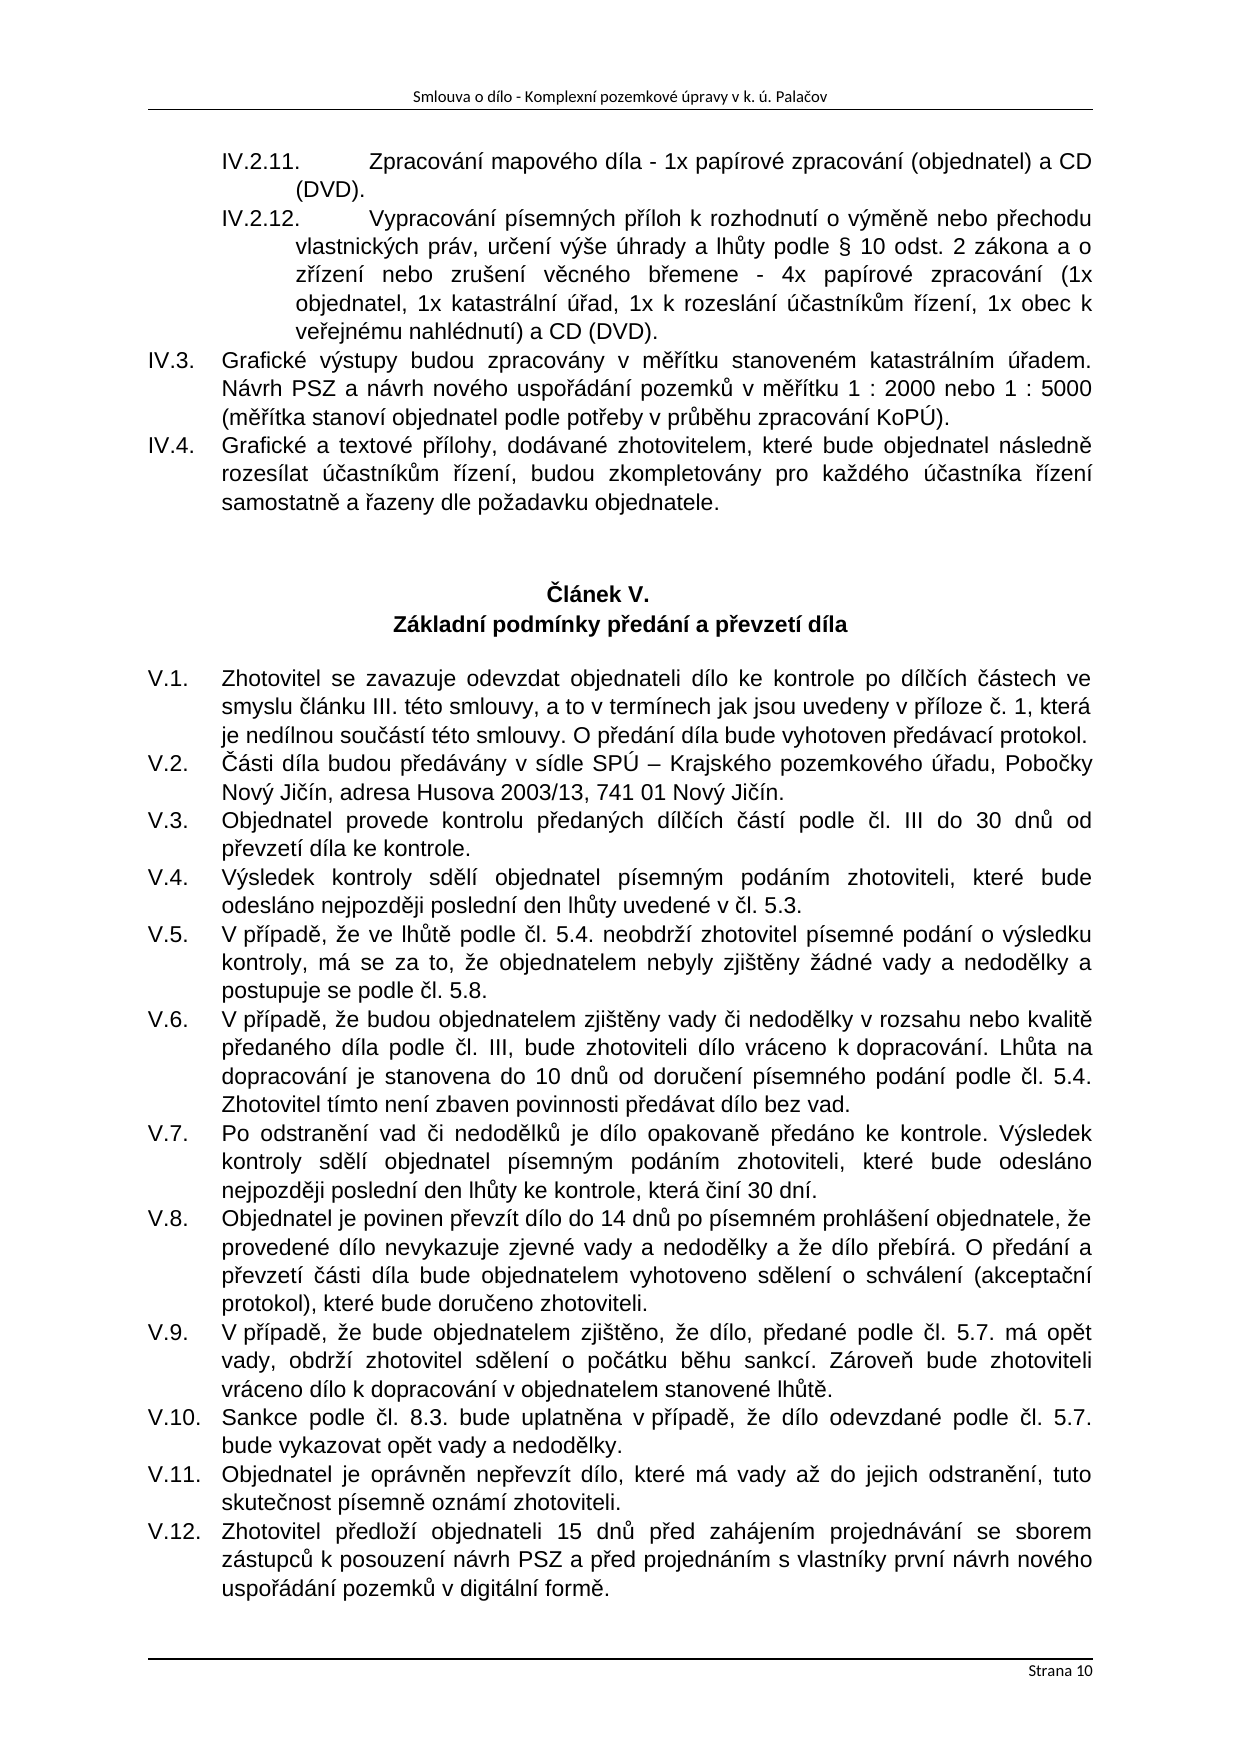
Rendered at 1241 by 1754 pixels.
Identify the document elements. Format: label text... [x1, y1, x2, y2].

list Grafické výstupy budou zpracovány v měřítku stanoveném katastrálním úřadem. Návrh PSZ a návrh nového uspořádání pozemků v měřítku 1 : 2000 nebo 1 : 5000 (měřítka stanoví objednatel podle potřeby v průběhu zpracování KoPÚ). [148, 347, 1093, 430]
list Výsledek kontroly sdělí objednatel písemným podáním zhotoviteli, které bude odesláno nejpozději poslední den lhůty uvedené v čl. 5.3. [148, 864, 1093, 918]
subtitle Základní podmínky předání a převzetí díla [148, 571, 1093, 638]
list Zhotovitel předloží objednateli 15 dnů před zahájením projednávání se sborem zástupců k posouzení návrh PSZ a před projednáním s vlastníky první návrh nového uspořádání pozemků v digitální formě. [148, 1518, 1093, 1601]
list Objednatel je povinen převzít dílo do 14 dnů po písemném prohlášení objednatele, že provedené dílo nevykazuje zjevné vady a nedodělky a že dílo přebírá. O předání a převzetí části díla bude objednatelem vyhotoveno sdělení o schválení (akceptační protokol), které bude doručeno zhotoviteli. [148, 1205, 1093, 1317]
list V případě, že bude objednatelem zjištěno, že dílo, předané podle čl. 5.7. má opět vady, obdrží zhotovitel sdělení o počátku běhu sankcí. Zároveň bude zhotoviteli vráceno dílo k dopracování v objednatelem stanovené lhůtě. [148, 1319, 1093, 1402]
list Objednatel je oprávněn nepřevzít dílo, které má vady až do jejich odstranění, tuto skutečnost písemně oznámí zhotoviteli. [148, 1461, 1093, 1516]
list Zhotovitel se zavazuje odevzdat objednateli dílo ke kontrole po dílčích částech ve smyslu článku III. této smlouvy, a to v termínech jak jsou uvedeny v příloze č. 1, která je nedílnou součástí této smlouvy. O předání díla bude vyhotoven předávací protokol. [148, 665, 1093, 748]
list Objednatel provede kontrolu předaných dílčích částí podle čl. III do 30 dnů od převzetí díla ke kontrole. [148, 807, 1093, 862]
text Zpracování mapového díla - 1x papírové zpracování (objednatel) a CD (DVD). [221, 148, 1093, 202]
text Vypracování písemných příloh k rozhodnutí o výměně nebo přechodu vlastnických práv, určení výše úhrady a lhůty podle § 10 odst. 2 zákona a o zřízení nebo zrušení věcného břemene - 4x papírové zpracování (1x objednatel, 1x katastrální úřad, 1x k rozeslání účastníkům řízení, 1x obec k veřejnému nahlédnutí) a CD (DVD). [221, 204, 1093, 344]
list Sankce podle čl. 8.3. bude uplatněna v případě, že dílo odevzdané podle čl. 5.7. bude vykazovat opět vady a nedodělky. [148, 1404, 1093, 1459]
list Po odstranění vad či nedodělků je dílo opakovaně předáno ke kontrole. Výsledek kontroly sdělí objednatel písemným podáním zhotoviteli, které bude odesláno nejpozději poslední den lhůty ke kontrole, která činí 30 dní. [148, 1120, 1093, 1203]
list V případě, že budou objednatelem zjištěny vady či nedodělky v rozsahu nebo kvalitě předaného díla podle čl. III, bude zhotoviteli dílo vráceno k dopracování. Lhůta na dopracování je stanovena do 10 dnů od doručení písemného podání podle čl. 5.4. Zhotovitel tímto není zbaven povinnosti předávat dílo bez vad. [148, 1006, 1093, 1118]
list V případě, že ve lhůtě podle čl. 5.4. neobdrží zhotovitel písemné podání o výsledku kontroly, má se za to, že objednatelem nebyly zjištěny žádné vady a nedodělky a postupuje se podle čl. 5.8. [148, 921, 1093, 1004]
list Části díla budou předávány v sídle SPÚ – Krajského pozemkového úřadu, Pobočky Nový Jičín, adresa Husova 2003/13, 741 01 Nový Jičín. [148, 750, 1093, 805]
list Grafické a textové přílohy, dodávané zhotovitelem, které bude objednatel následně rozesílat účastníkům řízení, budou zkompletovány pro každého účastníka řízení samostatně a řazeny dle požadavku objednatele. [148, 432, 1093, 515]
